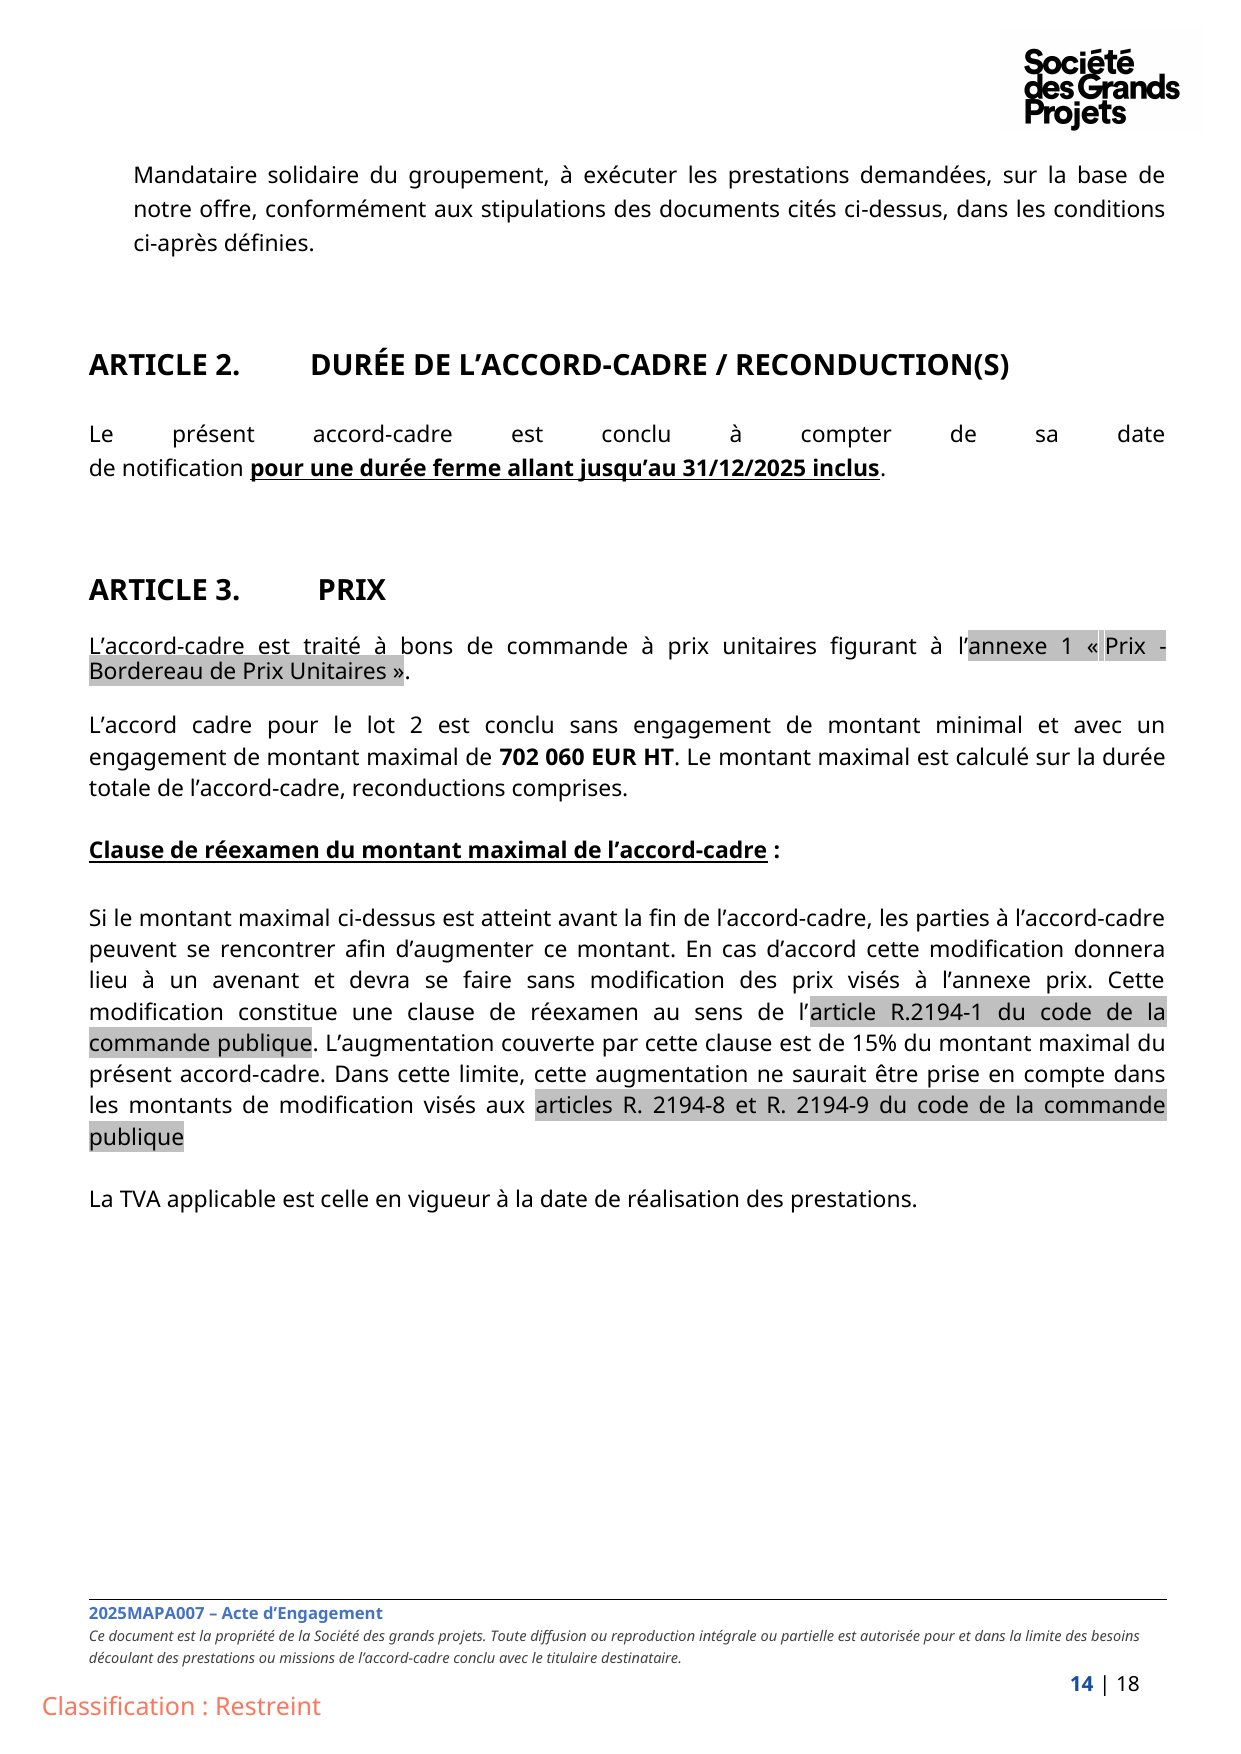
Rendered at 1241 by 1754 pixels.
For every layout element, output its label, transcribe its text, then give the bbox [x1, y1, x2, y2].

subtitle Durée dE l’accord-cadre / RECONDUCTION(S) [89, 344, 1167, 384]
picture [1001, 27, 1204, 134]
text La TVA applicable est celle en vigueur à la date de réalisation des prestations. [89, 1183, 1167, 1214]
text L’accord-cadre est traité à bons de commande à prix unitaires figurant à l’annexe 1 « Prix - Bordereau de Prix Unitaires ». [89, 634, 1167, 684]
text Mandataire solidaire du groupement, à exécuter les prestations demandées, sur la base de notre offre, conformément aux stipulations des documents cités ci-dessus, dans les conditions ci-après définies. [133, 159, 1167, 258]
text L’accord cadre pour le lot 2 est conclu sans engagement de montant minimal et avec un engagement de montant maximal de 702 060 EUR HT. Le montant maximal est calculé sur la durée totale de l’accord-cadre, reconductions comprises. [89, 709, 1167, 803]
text Le présent accord-cadre est conclu à compter de sa date de notification pour une durée ferme allant jusqu’au 31/12/2025 inclus. [89, 418, 1167, 483]
text Clause de réexamen du montant maximal de l’accord-cadre : [89, 834, 1167, 866]
text Si le montant maximal ci-dessus est atteint avant la fin de l’accord-cadre, les parties à l’accord-cadre peuvent se rencontrer afin d’augmenter ce montant. En cas d’accord cette modification donnera lieu à un avenant et devra se faire sans modification des prix visés à l’annexe prix. Cette modification constitue une clause de réexamen au sens de l’article R.2194-1 du code de la commande publique. L’augmentation couverte par cette clause est de 15% du montant maximal du présent accord-cadre. Dans cette limite, cette augmentation ne saurait être prise en compte dans les montants de modification visés aux articles R. 2194-8 et R. 2194-9 du code de la commande publique [89, 902, 1167, 1152]
subtitle PRIX [89, 570, 1167, 609]
